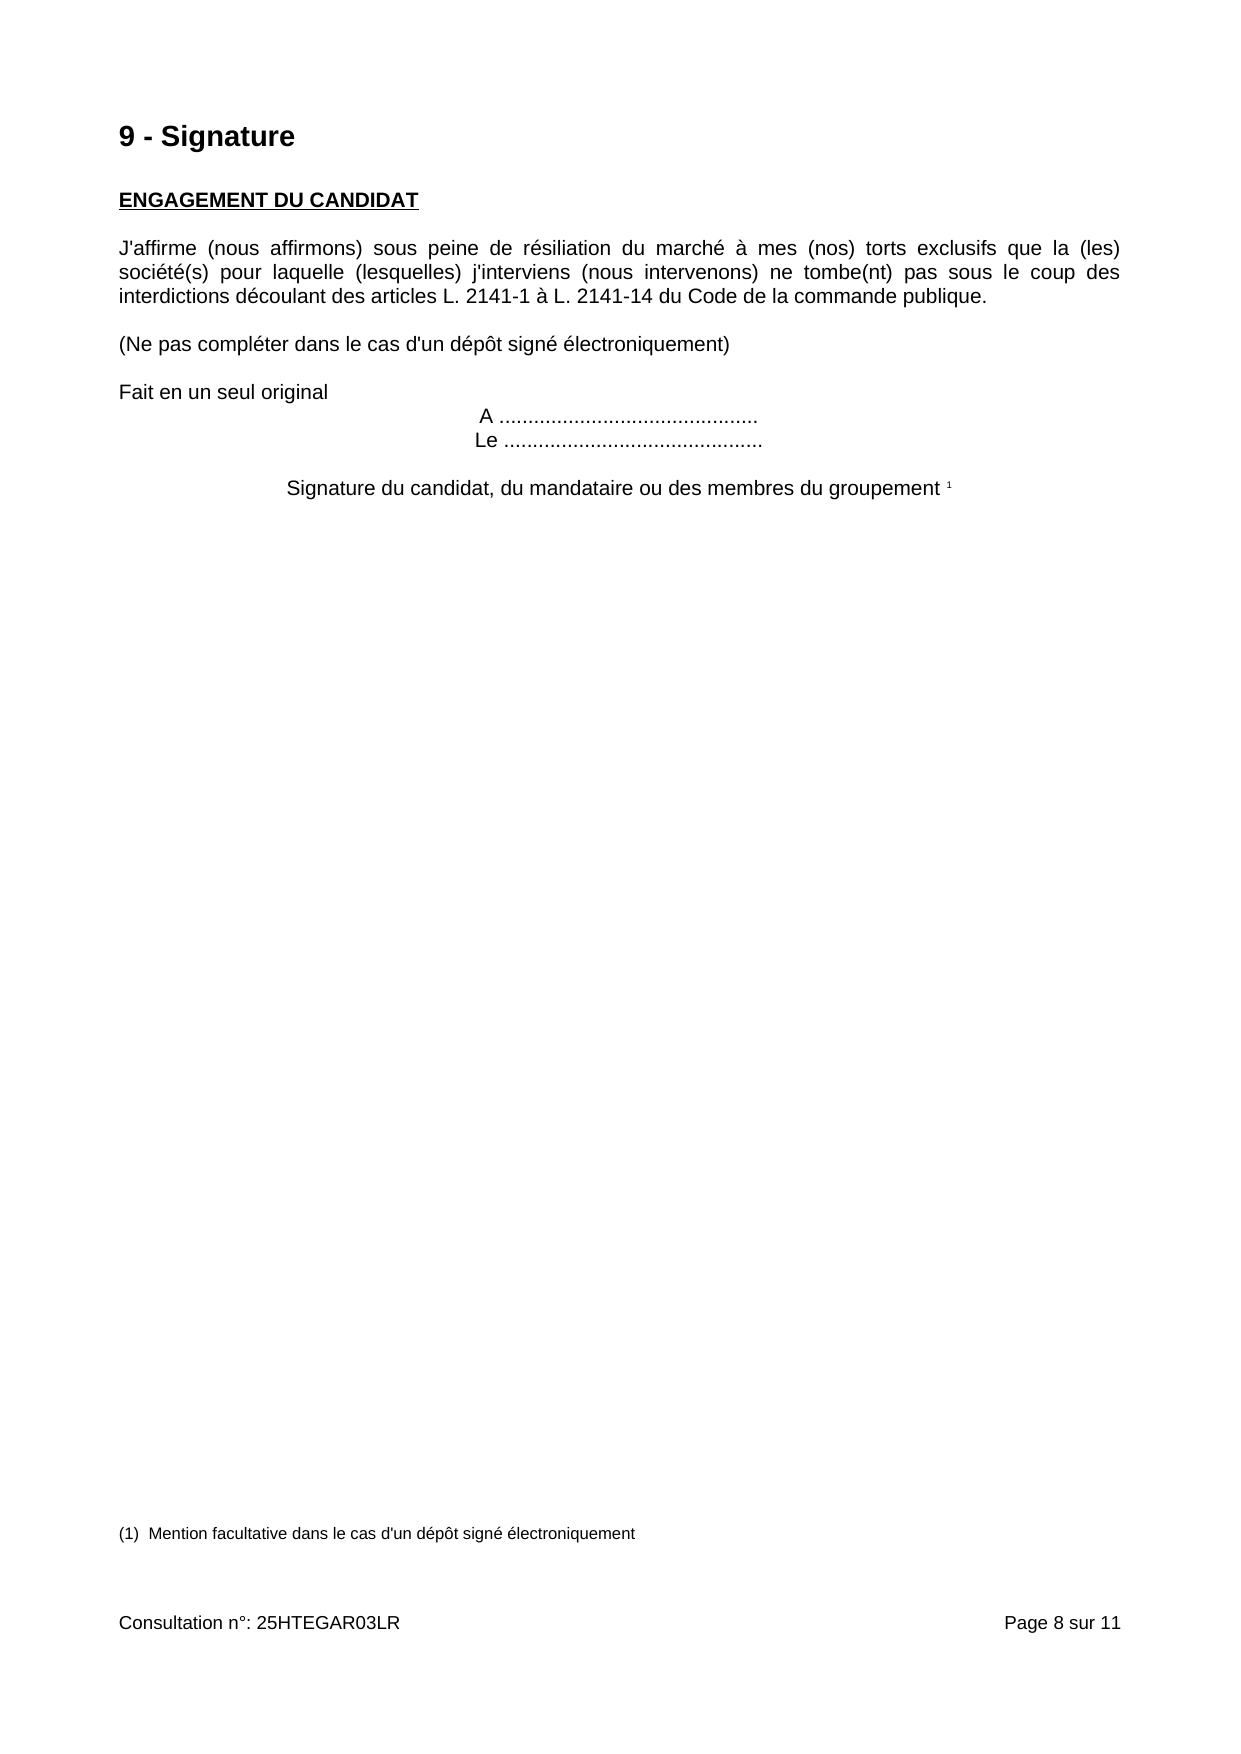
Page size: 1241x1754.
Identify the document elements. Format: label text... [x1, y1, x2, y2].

text J'affirme (nous affirmons) sous peine de résiliation du marché à mes (nos) torts exclusifs que la (les) société(s) pour laquelle (lesquelles) j'interviens (nous intervenons) ne tombe(nt) pas sous le coup des interdictions découlant des articles L. 2141-1 à L. 2141-14 du Code de la commande publique. [119, 237, 1121, 308]
text (Ne pas compléter dans le cas d'un dépôt signé électroniquement) [119, 332, 1121, 356]
subtitle 9 - Signature [119, 119, 1121, 152]
text Le ............................................. [119, 428, 1119, 452]
text Signature du candidat, du mandataire ou des membres du groupement 1 [119, 476, 1119, 500]
text Fait en un seul original [119, 380, 1121, 404]
text ENGAGEMENT DU CANDIDAT [119, 189, 1121, 213]
text A ............................................. [119, 404, 1119, 428]
